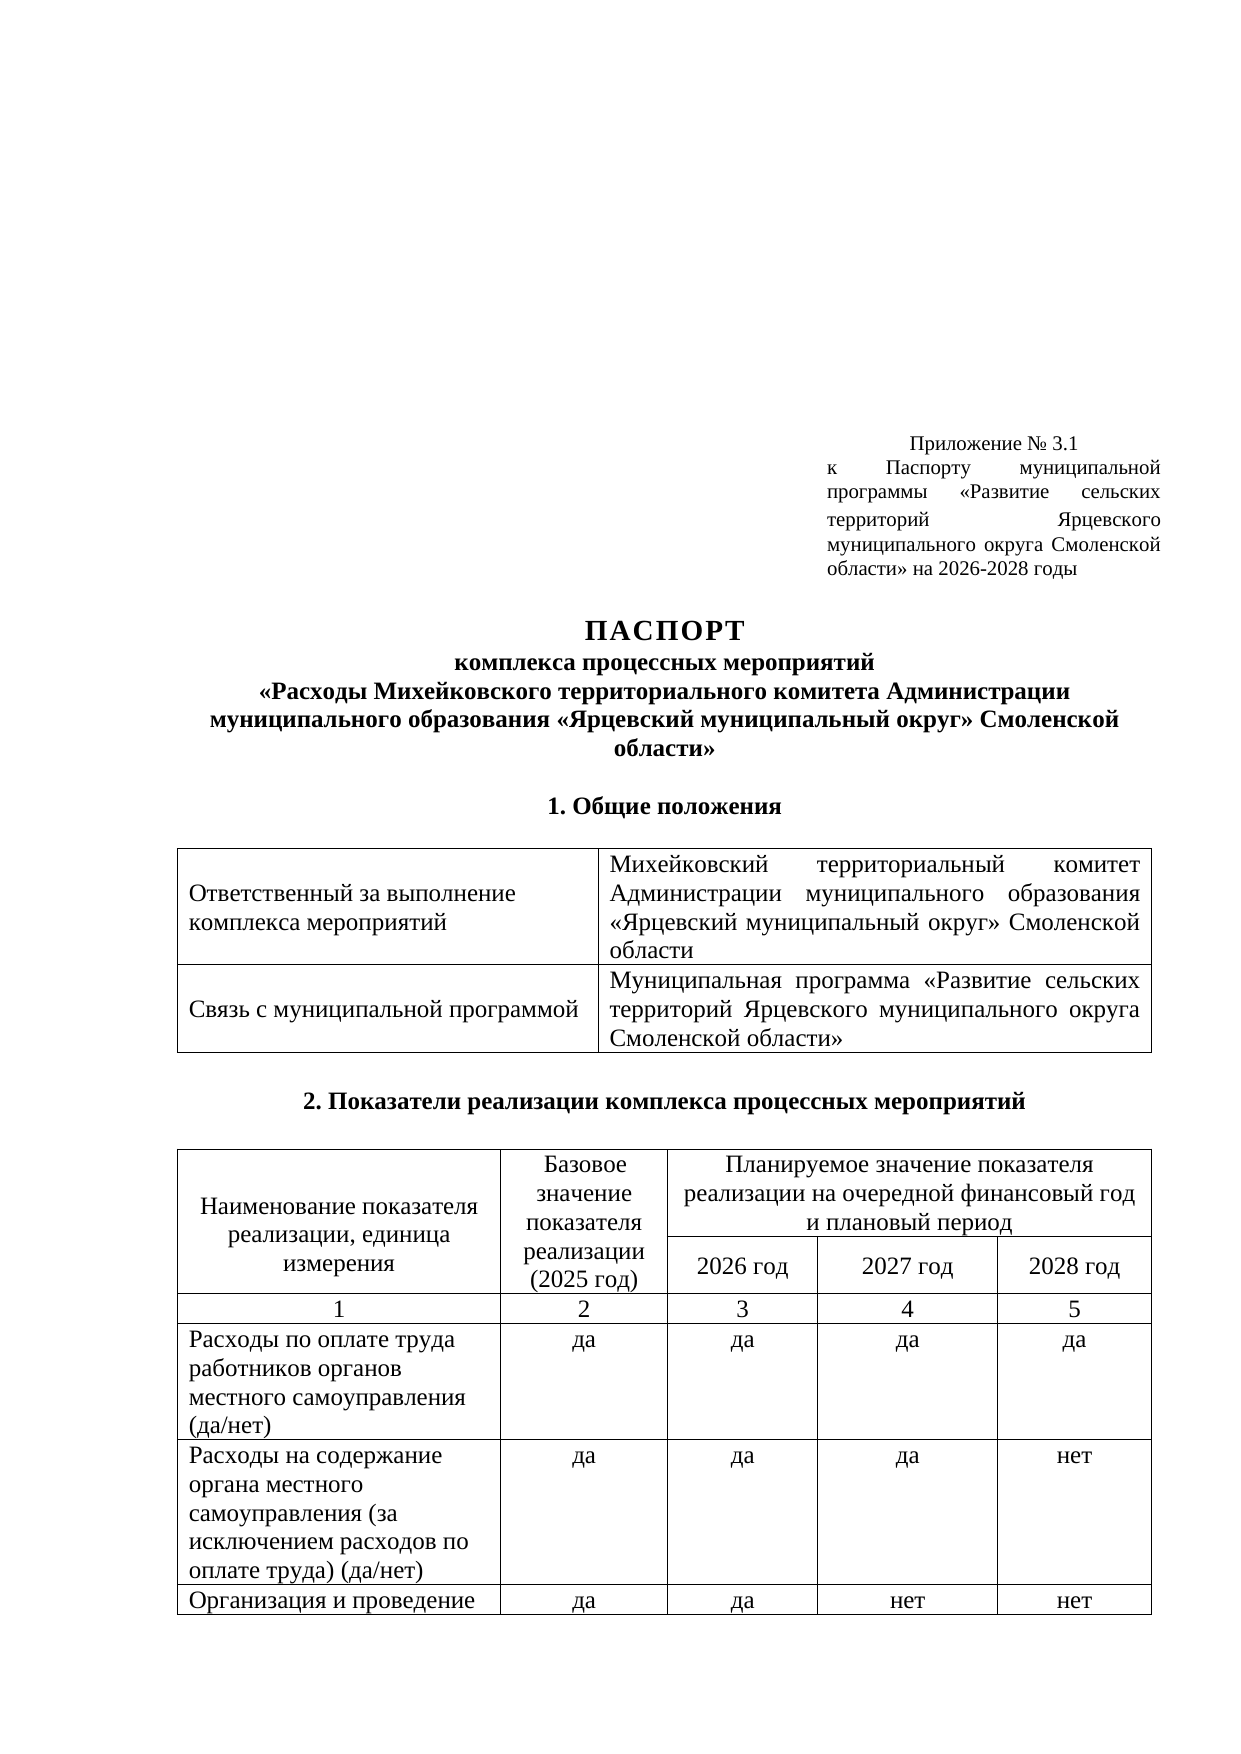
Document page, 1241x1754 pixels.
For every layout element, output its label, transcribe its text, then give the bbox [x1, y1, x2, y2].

table_header Михейковский территориальный комитет Администрации муниципального образования «Ярцевский муниципальный округ» Смоленской области [599, 849, 1151, 964]
text ПАСПОРТ [177, 613, 1152, 647]
table_header Наименование показателя реализации, единица измерения [178, 1150, 500, 1293]
table_cell да [998, 1324, 1151, 1439]
text 2. Показатели реализации комплекса процессных мероприятий [177, 1086, 1152, 1115]
text комплекса процессных мероприятий [177, 647, 1152, 676]
table_cell да [501, 1324, 667, 1439]
table_cell 3 [668, 1294, 817, 1323]
table_header Планируемое значение показателя реализации на очередной финансовый год и плановый период [668, 1150, 1151, 1236]
table_cell да [501, 1585, 667, 1614]
text Приложение № 3.1 [827, 431, 1161, 455]
table_cell 5 [998, 1294, 1151, 1323]
table_cell да [818, 1324, 997, 1439]
table_cell да [818, 1440, 997, 1584]
table_cell да [668, 1324, 817, 1439]
text к Паспорту муниципальной программы «Развитие сельских территорий Ярцевского муниципального округа Смоленской области» на 2026-2028 годы [827, 455, 1161, 580]
table_cell Расходы по оплате труда работников органов местного самоуправления (да/нет) [178, 1324, 500, 1439]
table_cell 4 [818, 1294, 997, 1323]
table_cell да [668, 1585, 817, 1614]
table_cell 2026 год [668, 1237, 817, 1293]
table_cell 2 [501, 1294, 667, 1323]
table_cell нет [998, 1585, 1151, 1614]
text «Расходы Михейковского территориального комитета Администрации муниципального образования «Ярцевский муниципальный округ» Смоленской области» [177, 676, 1152, 762]
table_header Базовое значение показателя реализации (2025 год) [501, 1150, 667, 1293]
table_cell 2027 год [818, 1237, 997, 1293]
table_cell Муниципальная программа «Развитие сельских территорий Ярцевского муниципального округа Смоленской области» [599, 965, 1151, 1052]
table_header Ответственный за выполнение комплекса мероприятий [178, 849, 598, 964]
table_cell да [501, 1440, 667, 1584]
table_cell Организация и проведение мероприятий на сельских территориях Ярцевского муниципального округа Смоленской области (да/нет) [178, 1585, 500, 1614]
text 1. Общие положения [177, 791, 1152, 819]
table_cell 1 [178, 1294, 500, 1323]
table_cell нет [998, 1440, 1151, 1584]
table_cell Связь с муниципальной программой [178, 965, 598, 1052]
table_cell Расходы на содержание органа местного самоуправления (за исключением расходов по оплате труда) (да/нет) [178, 1440, 500, 1584]
table_cell да [668, 1440, 817, 1584]
table_cell 2028 год [998, 1237, 1151, 1293]
table_cell нет [818, 1585, 997, 1614]
